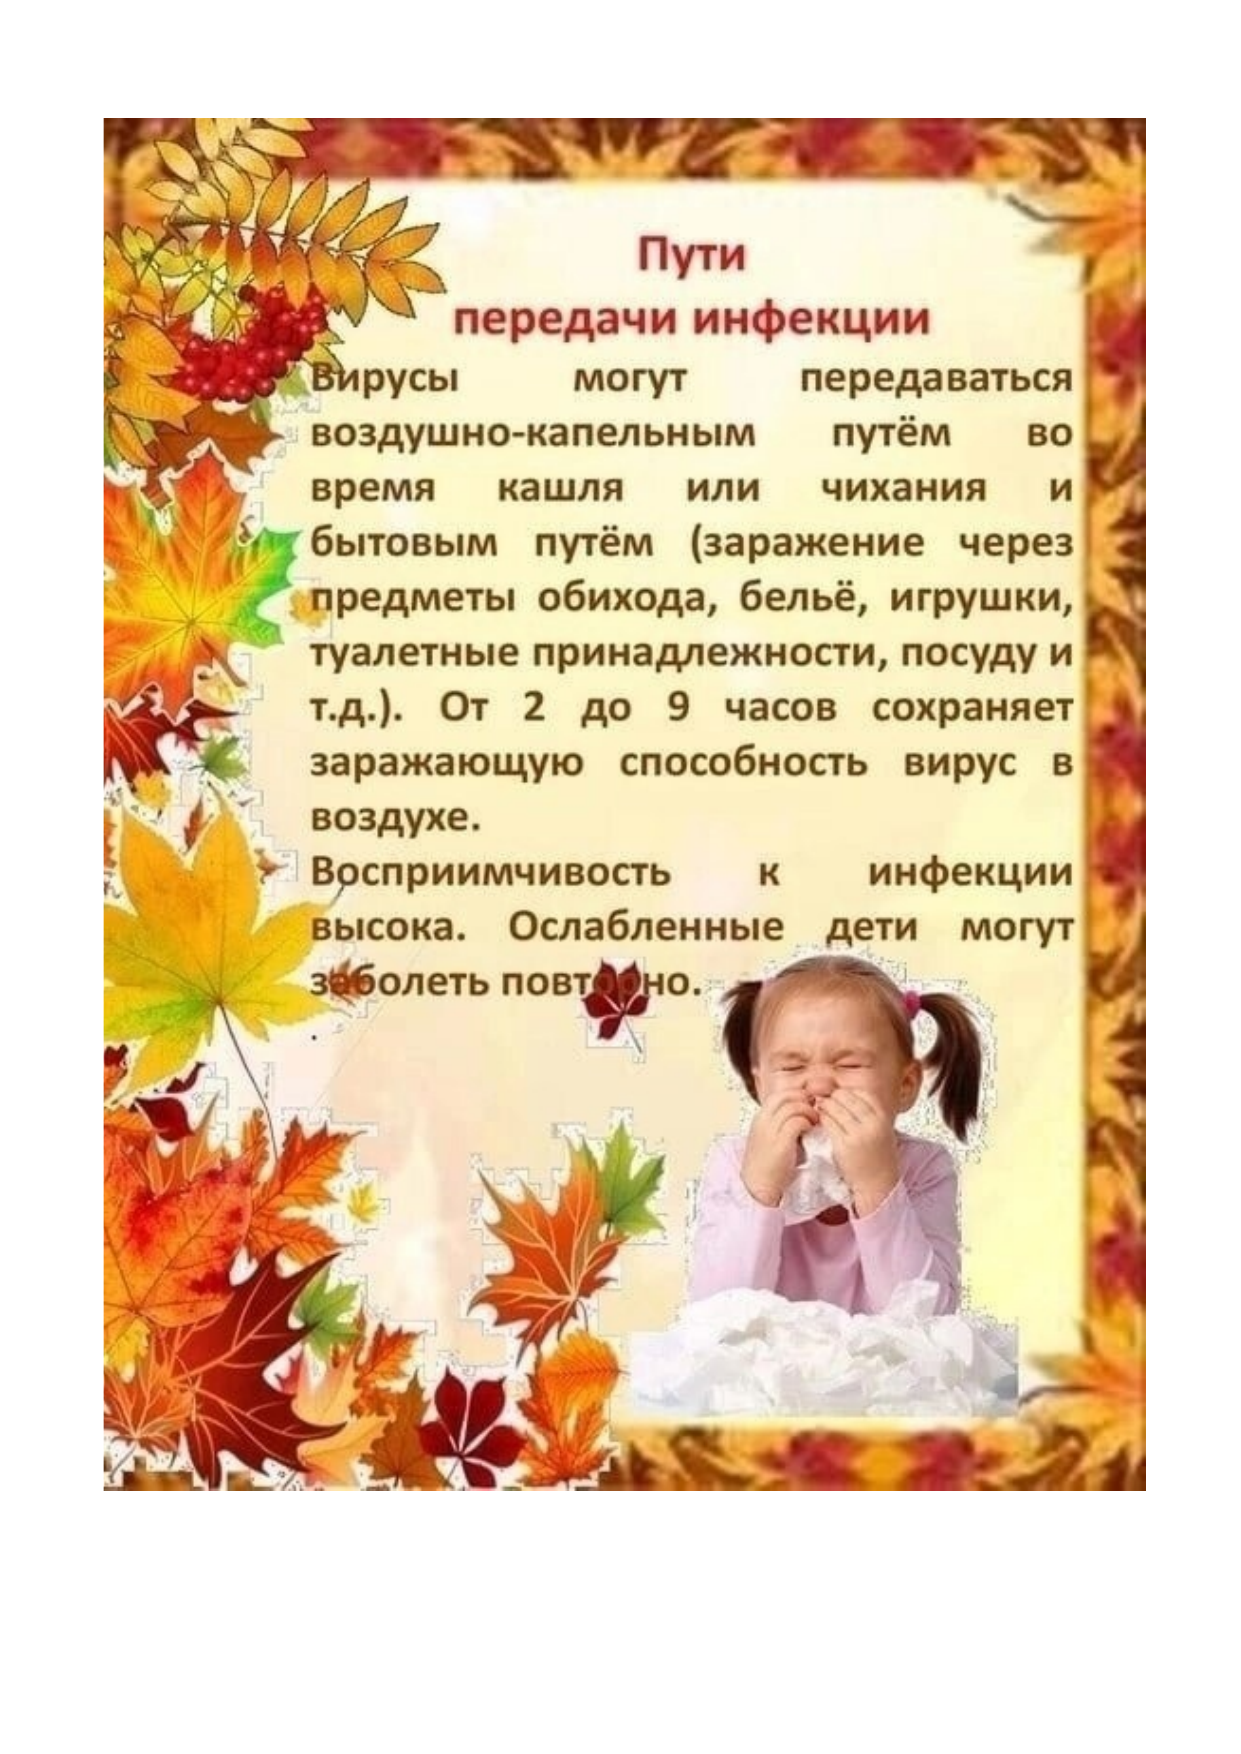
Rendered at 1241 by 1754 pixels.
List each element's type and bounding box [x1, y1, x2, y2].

picture [103, 118, 1146, 1491]
